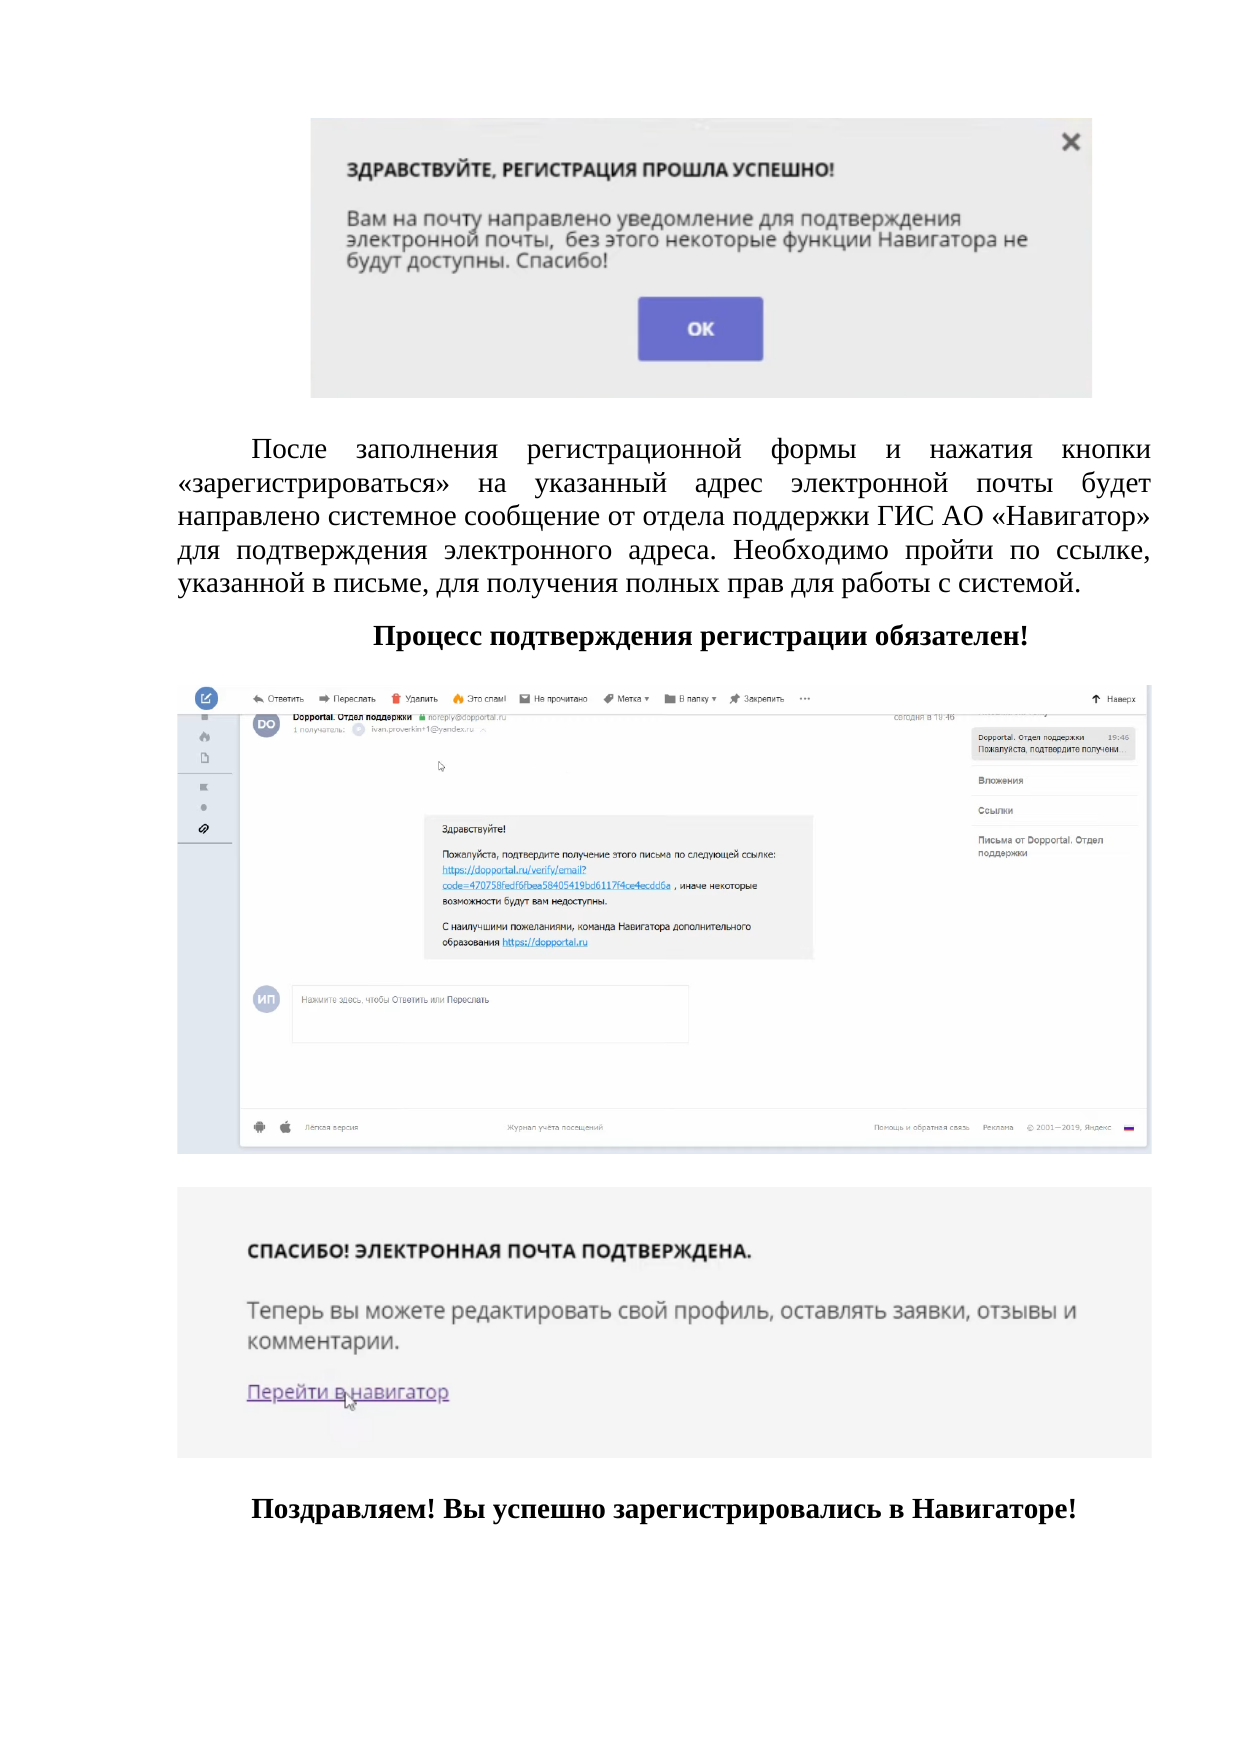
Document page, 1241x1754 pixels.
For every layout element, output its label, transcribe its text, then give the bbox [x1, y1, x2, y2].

text После заполнения регистрационной формы и нажатия кнопки «зарегистрироваться» на указанный адрес электронной почты будет направлено системное сообщение от отдела поддержки ГИС АО «Навигатор» для подтверждения электронного адреса. Необходимо пройти по ссылке, указанной в письме, для получения полных прав для работы с системой. [177, 431, 1152, 599]
picture [177, 1187, 1152, 1458]
text Процесс подтверждения регистрации обязателен! [177, 618, 1152, 652]
text Поздравляем! Вы успешно зарегистрировались в Навигаторе! [177, 1491, 1152, 1525]
picture [177, 685, 1152, 1154]
picture [310, 118, 1093, 398]
